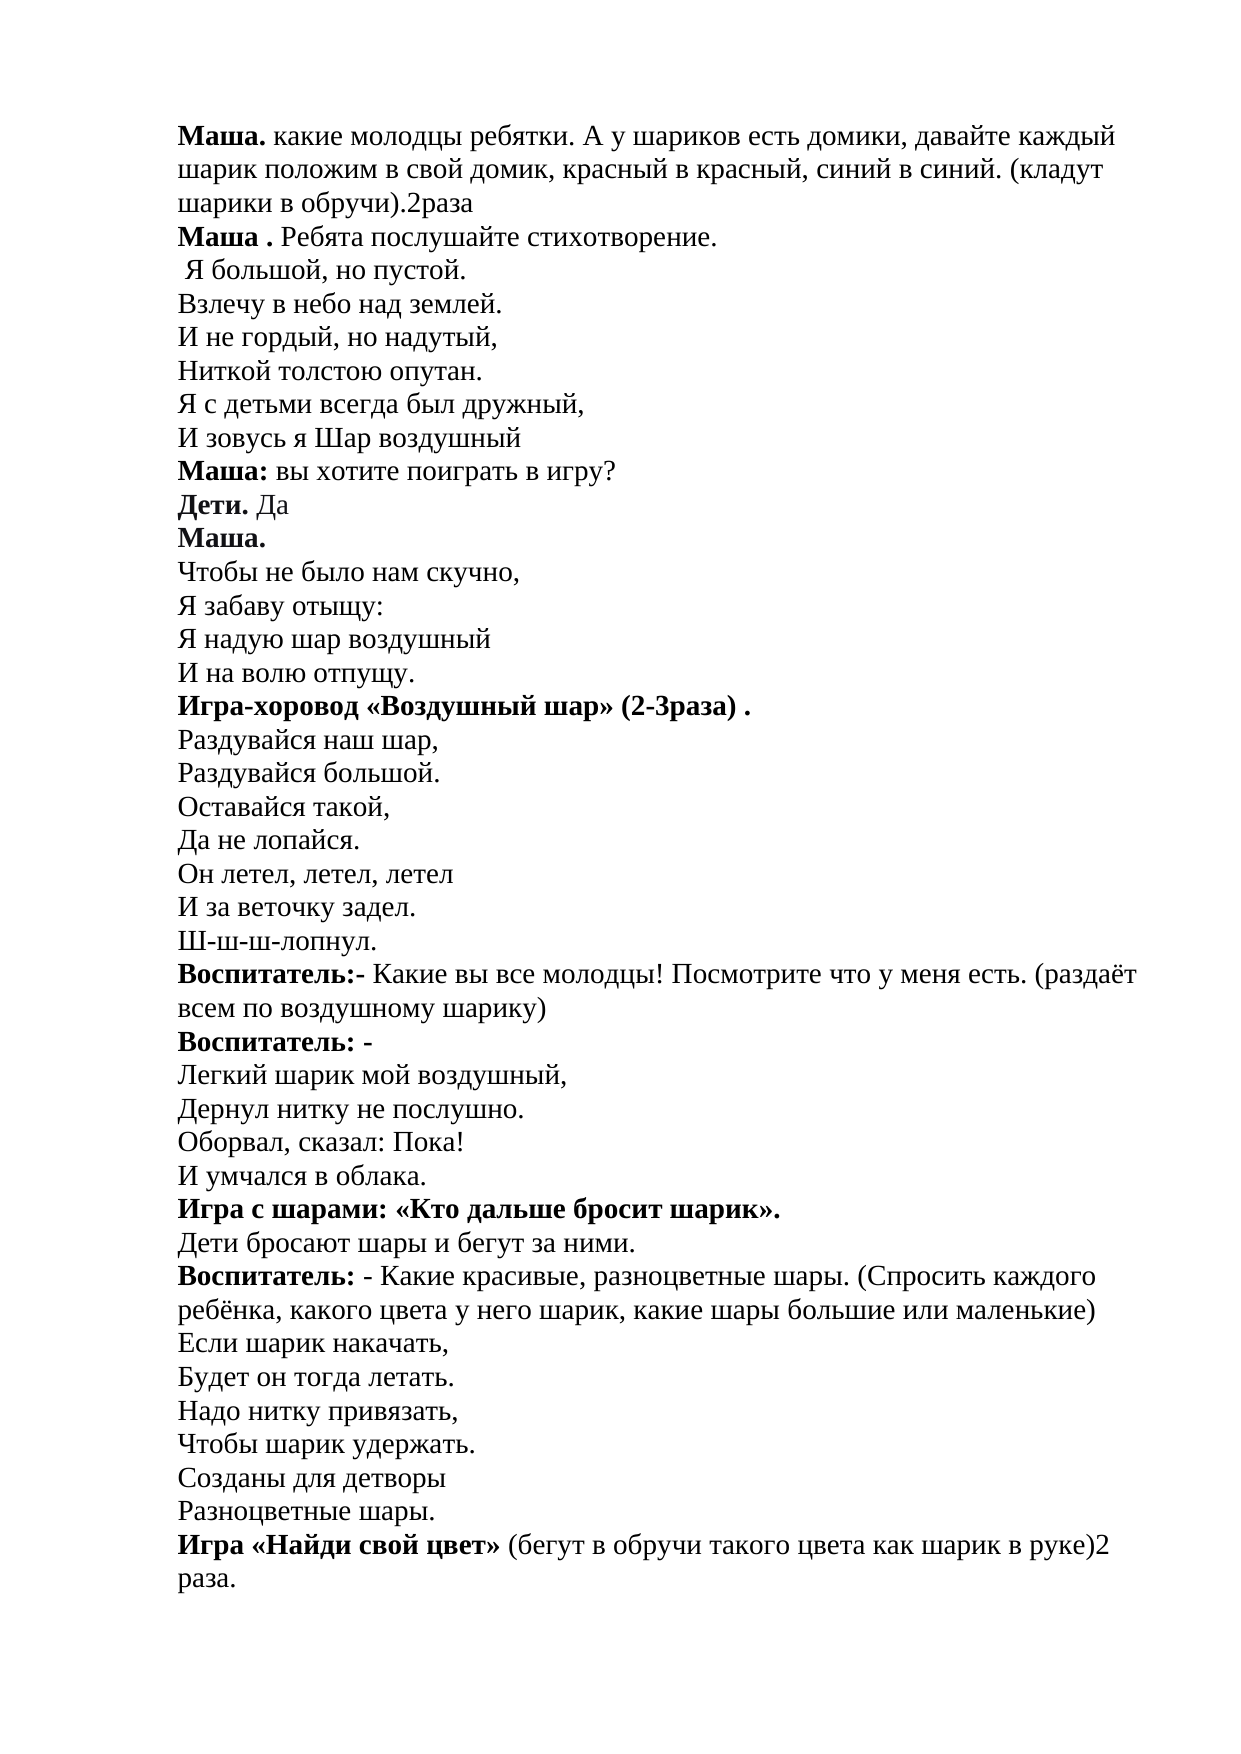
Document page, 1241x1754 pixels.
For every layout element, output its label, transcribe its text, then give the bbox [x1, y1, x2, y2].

text Легкий шарик мой воздушный, [177, 1057, 1152, 1091]
text И умчался в облака. [177, 1158, 1152, 1191]
text Будет он тогда летать. [177, 1359, 1152, 1393]
text Созданы для детворы [177, 1460, 1152, 1493]
text Я с детьми всегда был дружный, [177, 386, 1152, 420]
text Воспитатель:- Какие вы все молодцы! Посмотрите что у меня есть. (раздаёт всем по воздушному шарику) [177, 957, 1152, 1024]
text Взлечу в небо над землей. [177, 286, 1152, 319]
text Маша. [177, 521, 1152, 554]
text Маша. какие молодцы ребятки. А у шариков есть домики, давайте каждый шарик положим в свой домик, красный в красный, синий в синий. (кладут шарики в обручи).2раза [177, 118, 1152, 219]
text Если шарик накачать, [177, 1326, 1152, 1359]
text Оборвал, сказал: Пока! [177, 1124, 1152, 1158]
text Дети. Да [177, 487, 1152, 521]
text Я надую шар воздушный [177, 621, 1152, 655]
text Дети бросают шары и бегут за ними. [177, 1225, 1152, 1258]
text Раздувайся наш шар, [177, 722, 1152, 755]
text Ш-ш-ш-лопнул. [177, 923, 1152, 957]
text Маша . Ребята послушайте стихотворение. [177, 219, 1152, 252]
text Игра «Найди свой цвет» (бегут в обручи такого цвета как шарик в руке)2 раза. [177, 1527, 1152, 1594]
text Да не лопайся. [177, 822, 1152, 856]
text Разноцветные шары. [177, 1493, 1152, 1527]
text Воспитатель: - [177, 1024, 1152, 1057]
text Дернул нитку не послушно. [177, 1091, 1152, 1124]
text Я забаву отыщу: [177, 588, 1152, 621]
text Игра-хоровод «Воздушный шар» (2-3раза) . [177, 688, 1152, 722]
text Я большой, но пустой. [177, 252, 1152, 286]
text Надо нитку привязать, [177, 1393, 1152, 1426]
text Раздувайся большой. [177, 755, 1152, 789]
text Чтобы не было нам скучно, [177, 554, 1152, 588]
text Маша: вы хотите поиграть в игру? [177, 453, 1152, 487]
text Он летел, летел, летел [177, 856, 1152, 889]
text Оставайся такой, [177, 789, 1152, 822]
text Чтобы шарик удержать. [177, 1426, 1152, 1460]
text Воспитатель: - Какие красивые, разноцветные шары. (Спросить каждого ребёнка, какого цвета у него шарик, какие шары большие или маленькие) [177, 1258, 1152, 1326]
text И зовусь я Шар воздушный [177, 420, 1152, 453]
text Игра с шарами: «Кто дальше бросит шарик». [177, 1191, 1152, 1225]
text И за веточку задел. [177, 889, 1152, 923]
text И не гордый, но надутый, [177, 319, 1152, 353]
text И на волю отпущу. [177, 655, 1152, 688]
text Ниткой толстою опутан. [177, 353, 1152, 386]
